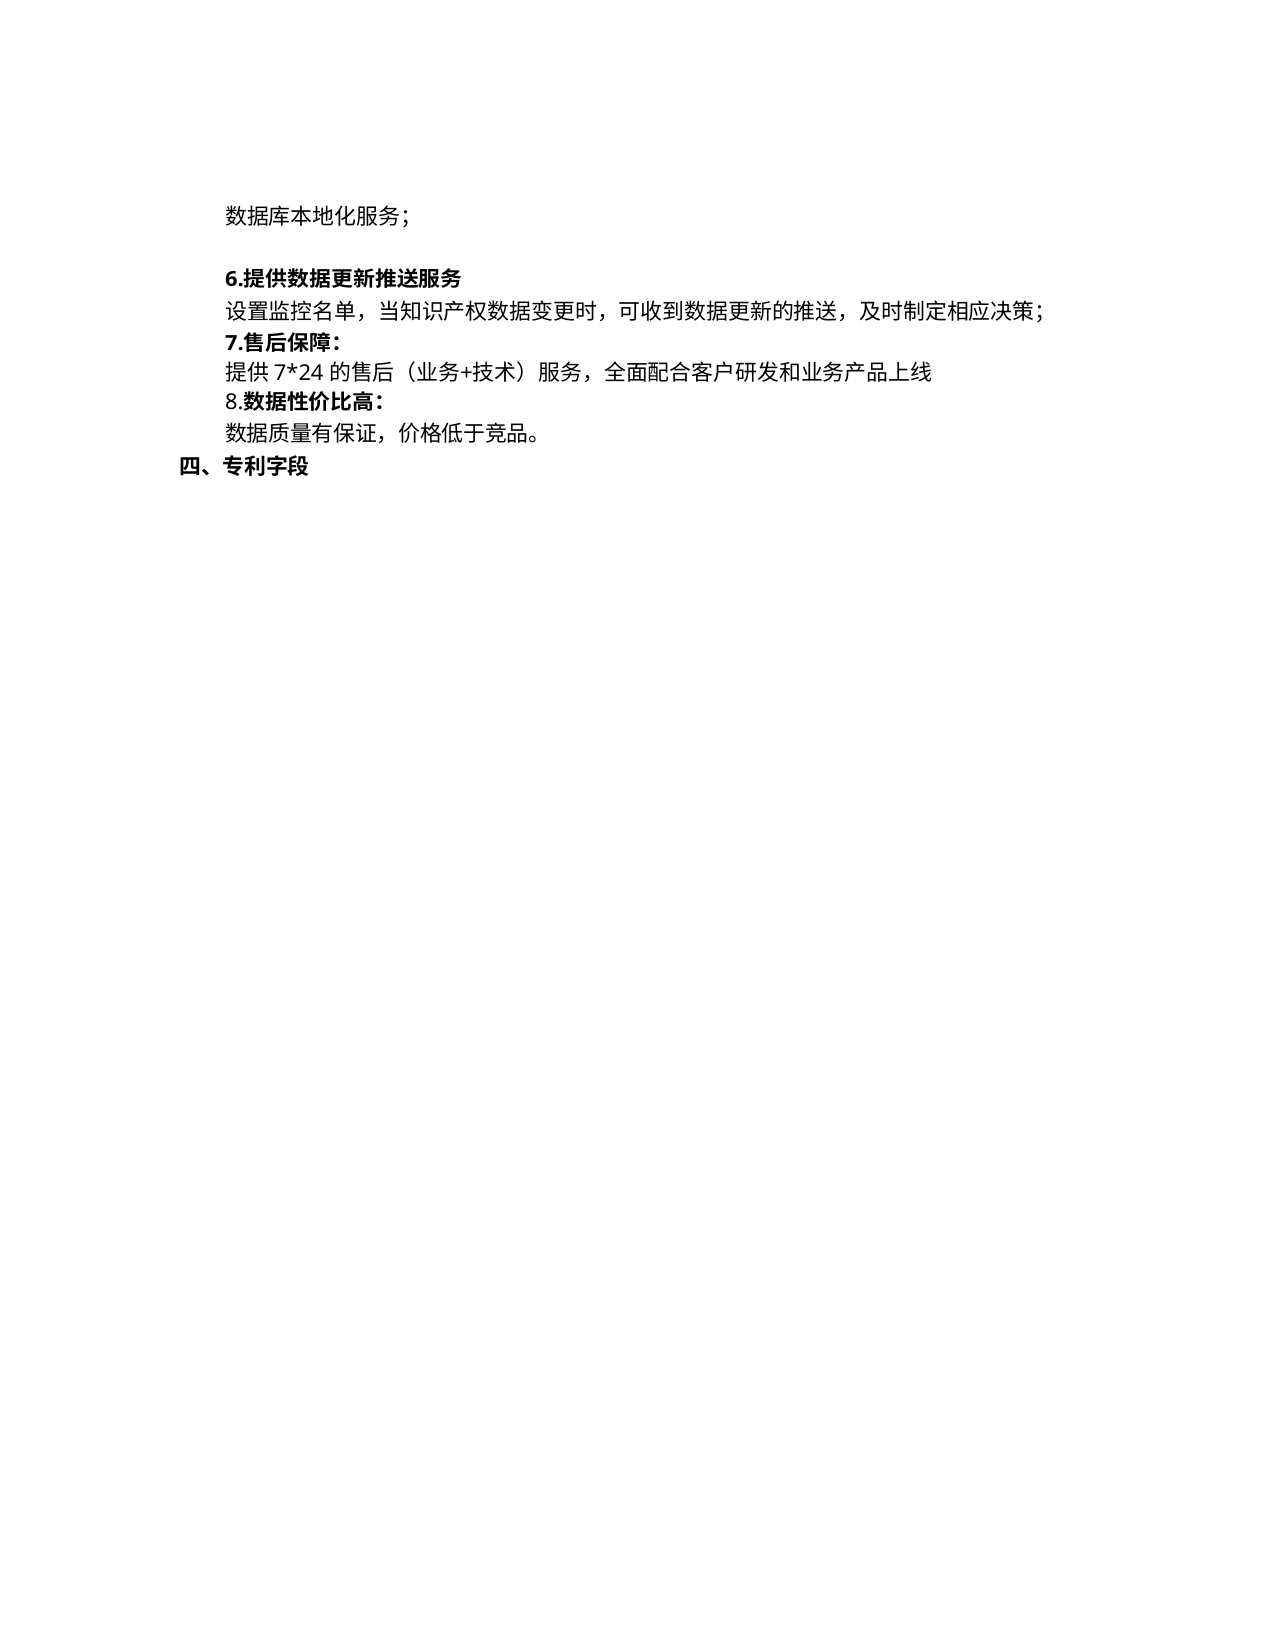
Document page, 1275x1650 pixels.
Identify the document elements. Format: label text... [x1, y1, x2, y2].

text 7.售后保障： [225, 326, 1096, 357]
text 6.提供数据更新推送服务 [225, 262, 1096, 293]
text 四、专利字段 [179, 449, 1096, 481]
text 8.数据性价比高： [225, 387, 1096, 415]
text 提供 7*24 的售后（业务+技术）服务，全面配合客户研发和业务产品上线 [225, 358, 1096, 386]
text 设置监控名单，当知识产权数据变更时，可收到数据更新的推送，及时制定相应决策； [225, 294, 1051, 325]
text 数据库本地化服务； [179, 199, 1096, 231]
text 数据质量有保证，价格低于竞品。 [225, 416, 1096, 448]
